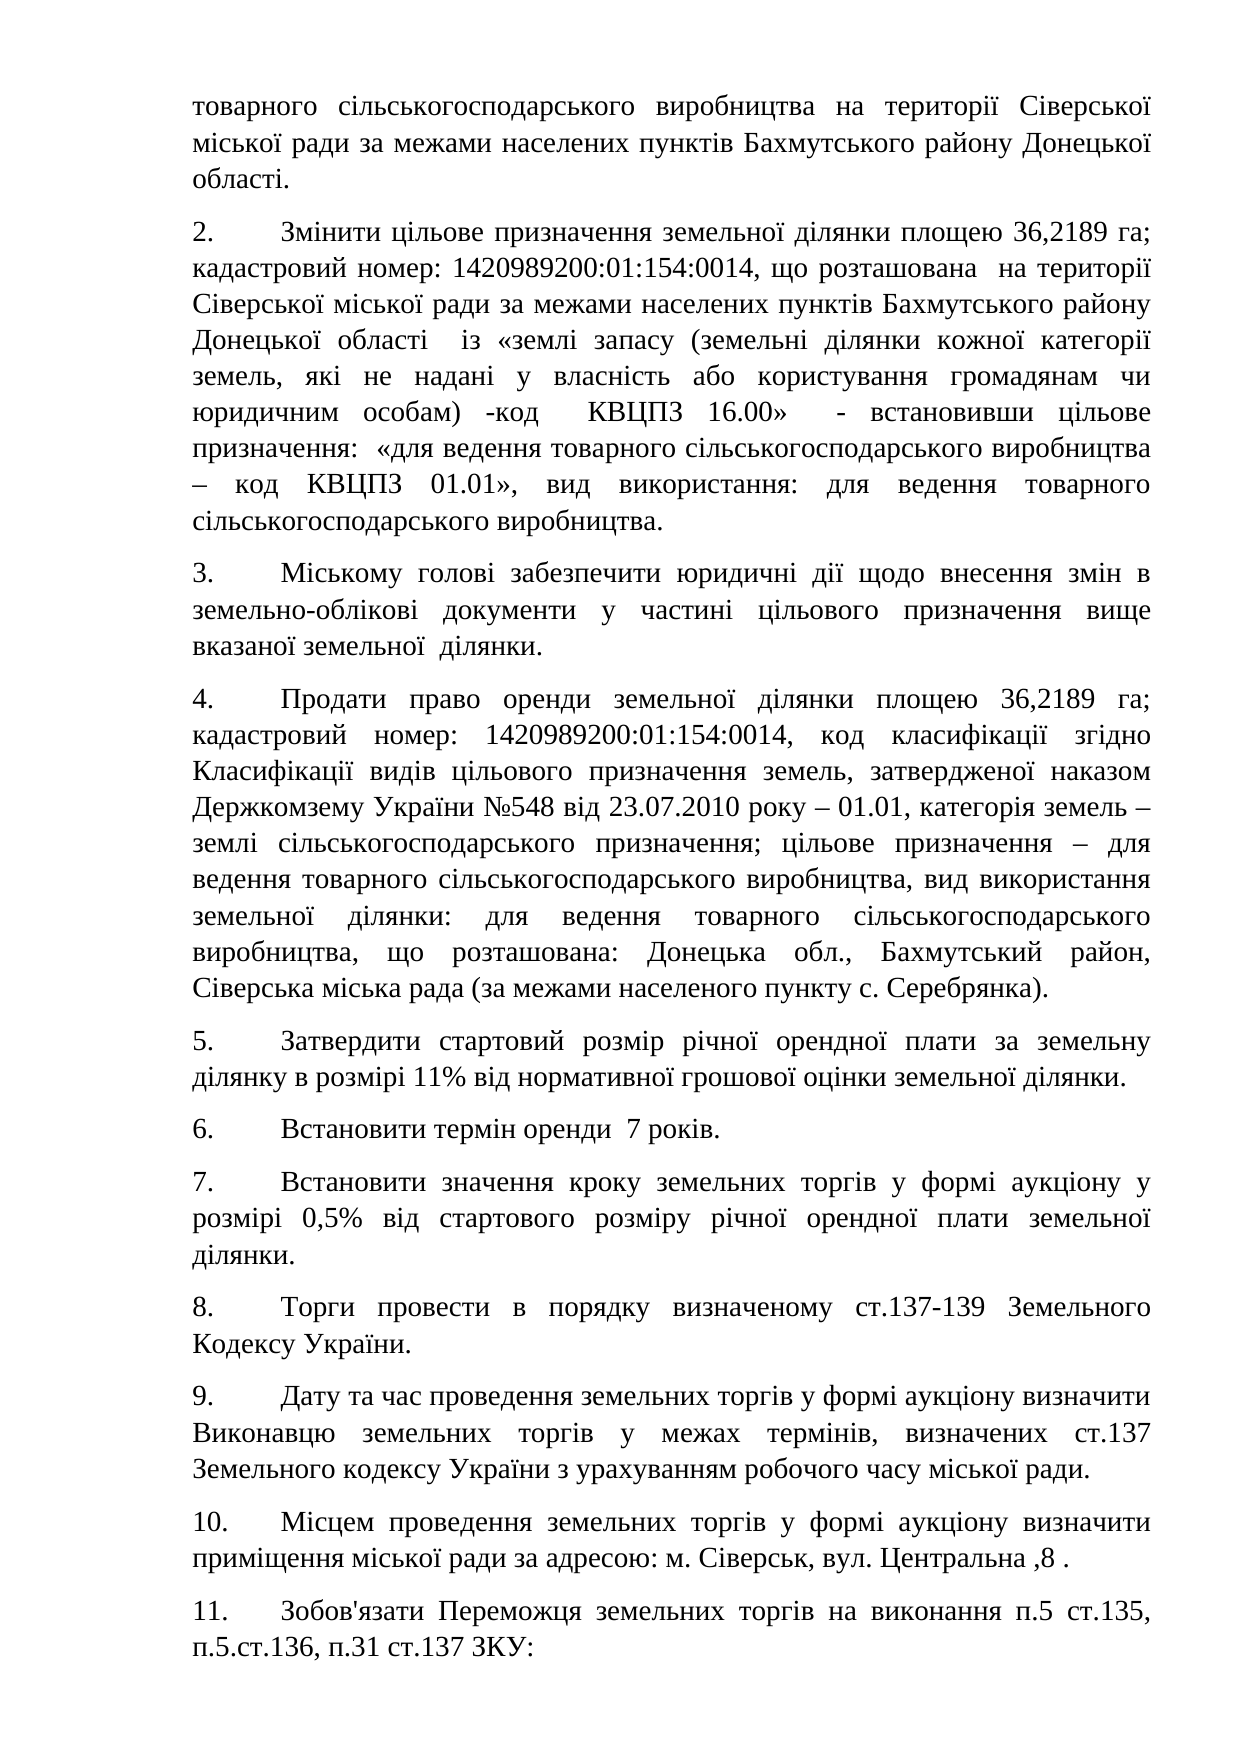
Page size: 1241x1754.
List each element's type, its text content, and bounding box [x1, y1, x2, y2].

text 9. Дату та час проведення земельних торгів у формі аукціону визначити Виконавцю земельних торгів у межах термінів, визначених ст.137 Земельного кодексу України з урахуванням робочого часу міської ради. [192, 1378, 1152, 1484]
text 2. Змінити цільове призначення земельної ділянки площею 36,2189 га; кадастровий номер: 1420989200:01:154:0014, що розташована на території Сіверської міської ради за межами населених пунктів Бахмутського району Донецької області із «землі запасу (земельні ділянки кожної категорії земель, які не надані у власність або користування громадянам чи юридичним особам) -код КВЦПЗ 16.00» - встановивши цільове призначення: «для ведення товарного сільськогосподарського виробництва – код КВЦПЗ 01.01», вид використання: для ведення товарного сільськогосподарського виробництва. [192, 214, 1152, 536]
text 11. Зобов'язати Переможця земельних торгів на виконання п.5 ст.135, п.5.ст.136, п.31 ст.137 ЗКУ: [192, 1593, 1152, 1662]
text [192, 88, 1152, 194]
text 7. Встановити значення кроку земельних торгів у формі аукціону у розмірі 0,5% від стартового розміру річної орендної плати земельної ділянки. [192, 1164, 1152, 1270]
text 10. Місцем проведення земельних торгів у формі аукціону визначити приміщення міської ради за адресою: м. Сіверськ, вул. Центральна ,8 . [192, 1504, 1152, 1573]
text 6. Встановити термін оренди 7 років. [192, 1112, 1152, 1145]
text 4. Продати право оренди земельної ділянки площею 36,2189 га; кадастровий номер: 1420989200:01:154:0014, код класифікації згідно Класифікації видів цільового призначення земель, затвердженої наказом Держкомзему України №548 від 23.07.2010 року – 01.01, категорія земель – землі сільськогосподарського призначення; цільове призначення – для ведення товарного сільськогосподарського виробництва, вид використання земельної ділянки: для ведення товарного сільськогосподарського виробництва, що розташована: Донецька обл., Бахмутський район, Сіверська міська рада (за межами населеного пункту с. Серебрянка). [192, 681, 1152, 1003]
text 3. Міському голові забезпечити юридичні дії щодо внесення змін в земельно-облікові документи у частині цільового призначення вище вказаної земельної ділянки. [192, 556, 1152, 661]
text 5. Затвердити стартовий розмір річної орендної плати за земельну ділянку в розмірі 11% від нормативної грошової оцінки земельної ділянки. [192, 1023, 1152, 1092]
text 8. Торги провести в порядку визначеному ст.137-139 Земельного Кодексу України. [192, 1289, 1152, 1359]
